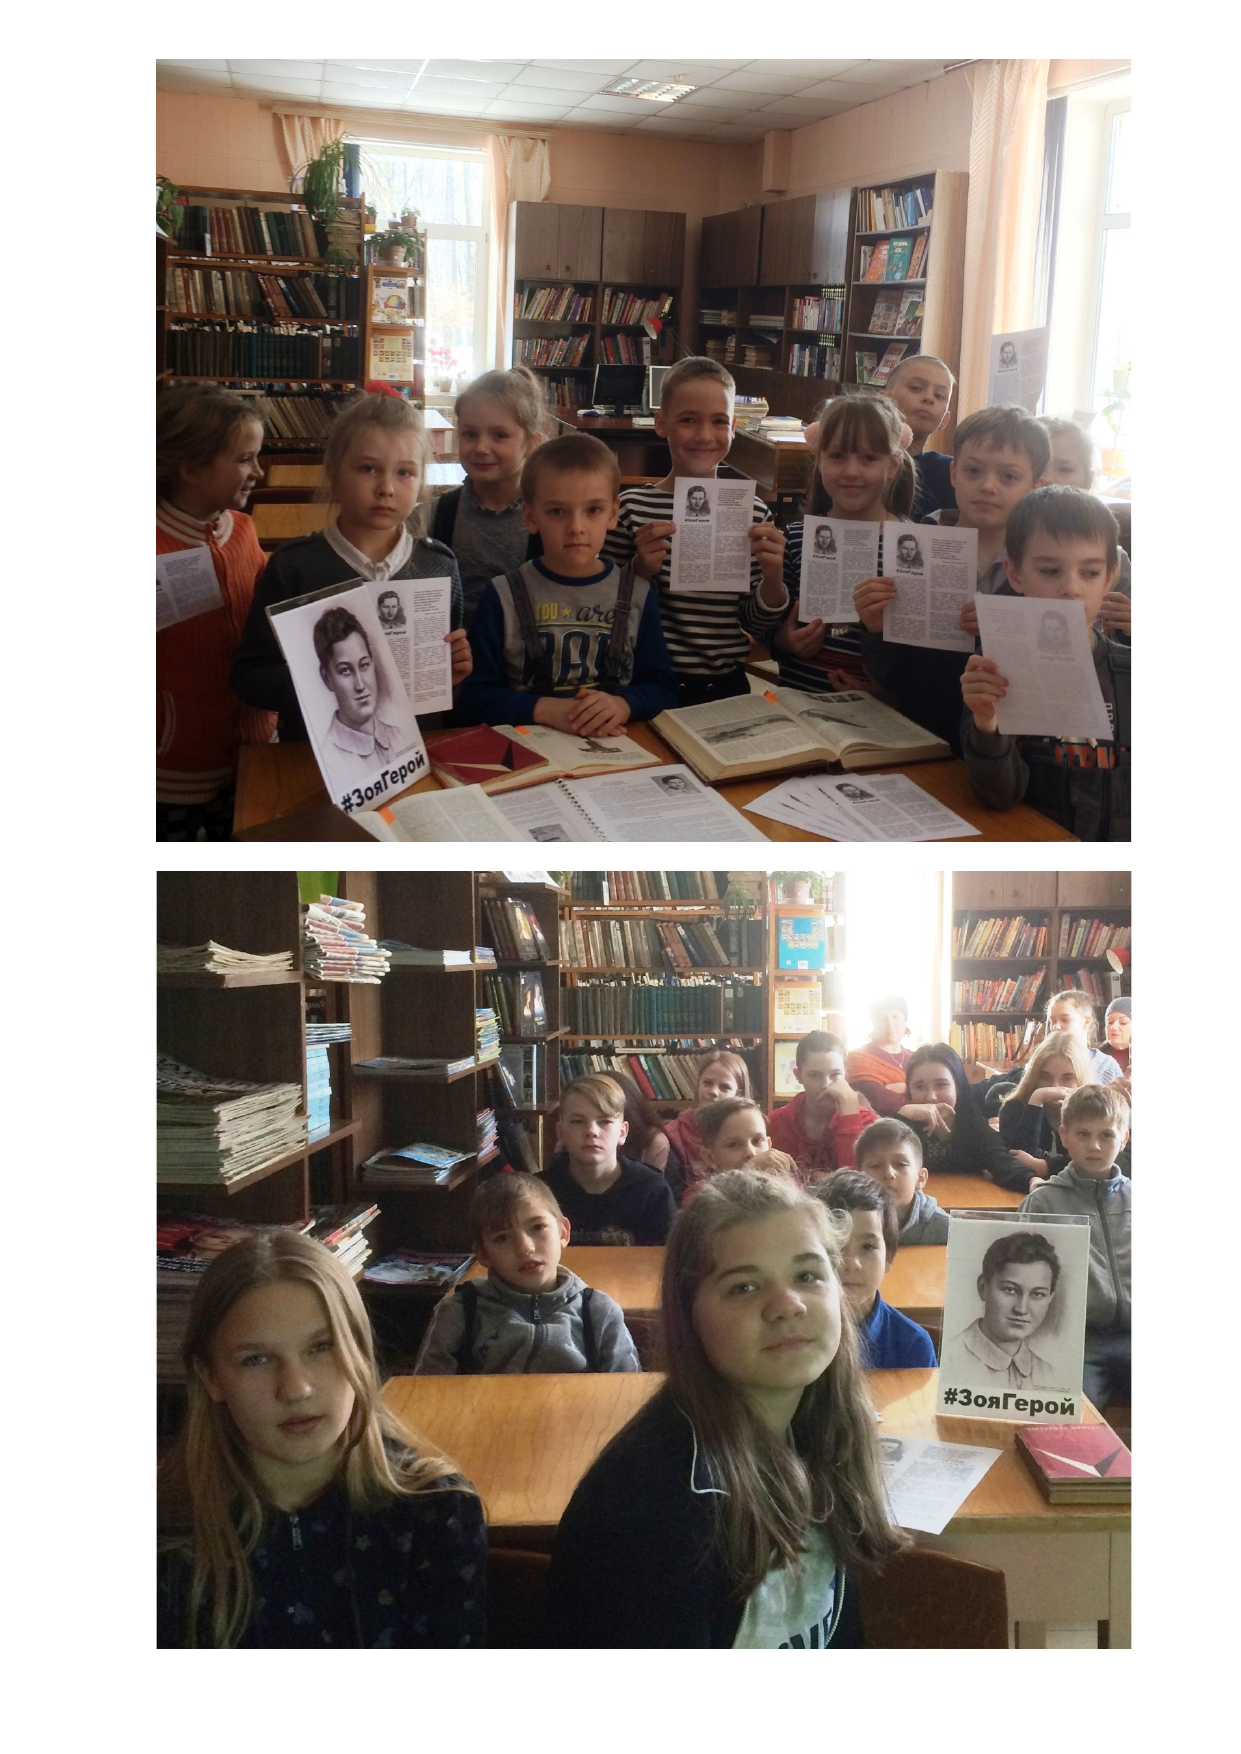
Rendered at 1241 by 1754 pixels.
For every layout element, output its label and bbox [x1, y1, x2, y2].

picture [156, 59, 1132, 842]
picture [156, 871, 1132, 1649]
